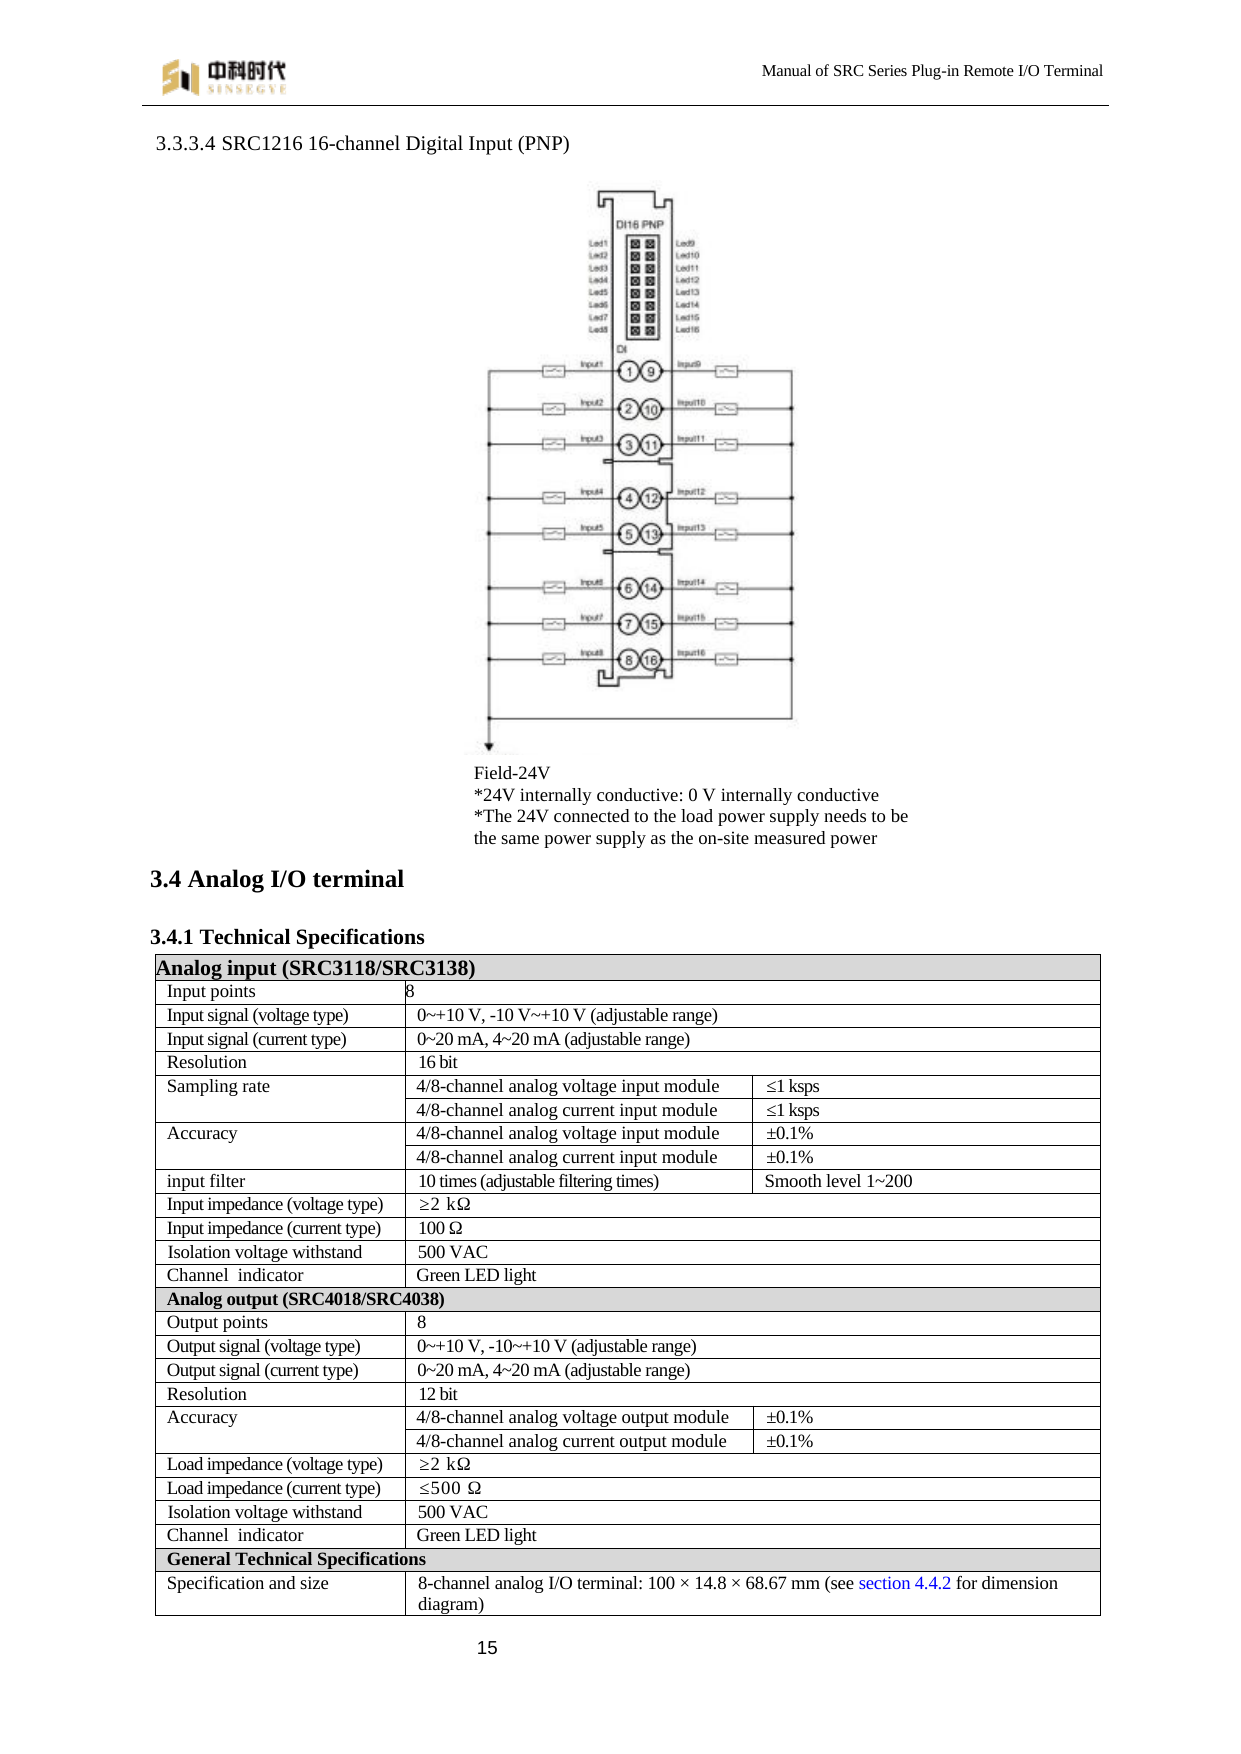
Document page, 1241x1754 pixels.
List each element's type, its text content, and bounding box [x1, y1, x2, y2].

table_cell 0~+10 V, -10 V~+10 V (adjustable range) [406, 1005, 1100, 1027]
table_cell Specification and size [156, 1572, 405, 1615]
table_cell 500 VAC [406, 1241, 1100, 1264]
table_cell ≤1 ksps [753, 1076, 1100, 1098]
table_cell 12 bit [406, 1383, 1100, 1406]
table_cell Channel indicator [156, 1265, 405, 1287]
table_cell ±0.1% [754, 1430, 1100, 1453]
table_cell ±0.1% [753, 1123, 1100, 1145]
table_cell Sampling rate [156, 1076, 405, 1122]
table_cell 4/8-channel analog voltage input module [406, 1123, 752, 1145]
table_cell 16 bit [406, 1052, 1100, 1074]
table_cell Input points [156, 981, 405, 1003]
table_cell Smooth level 1~200 [753, 1170, 1100, 1193]
table_cell Input impedance (current type) [156, 1218, 405, 1240]
table_cell 4/8-channel analog voltage output module [406, 1407, 753, 1429]
table_cell ≥2 kΩ [406, 1454, 1100, 1476]
table_cell Output signal (voltage type) [156, 1336, 405, 1358]
table_cell Output signal (current type) [156, 1359, 405, 1382]
table_cell Isolation voltage withstand [156, 1241, 405, 1264]
table_cell ≤500 Ω [406, 1478, 1100, 1500]
table_cell Analog output (SRC4018/SRC4038) [156, 1288, 1100, 1311]
table_cell Accuracy [156, 1123, 405, 1169]
table_cell 0~+10 V, -10~+10 V (adjustable range) [406, 1336, 1100, 1358]
table_cell Load impedance (current type) [156, 1478, 405, 1500]
table_cell 100 Ω [406, 1218, 1100, 1240]
table_cell 10 times (adjustable filtering times) [406, 1170, 752, 1193]
table_cell 8 [406, 1312, 1100, 1334]
table_cell Input signal (voltage type) [156, 1005, 405, 1027]
table_cell 8-channel analog I/O terminal: 100 × 14.8 × 68.67 mm (see section 4.4.2 for dimension diagram) [406, 1572, 1100, 1615]
table_cell 4/8-channel analog current output module [406, 1430, 753, 1453]
picture [463, 180, 810, 754]
table_cell ≤1 ksps [753, 1099, 1100, 1122]
table_cell ±0.1% [754, 1407, 1100, 1429]
table_cell General Technical Specifications [156, 1549, 1100, 1571]
table_cell input filter [156, 1170, 405, 1193]
table_cell 4/8-channel analog current input module [406, 1146, 752, 1169]
table_cell 8 [406, 981, 1100, 1003]
table_cell Resolution [156, 1383, 405, 1406]
subtitle 3.4 Analog I/O terminal [150, 864, 1103, 893]
table_cell ±0.1% [753, 1146, 1100, 1169]
table_cell Channel indicator [156, 1525, 405, 1547]
table_cell Input signal (current type) [156, 1028, 405, 1051]
table_header Analog input (SRC3118/SRC3138) [156, 955, 1100, 980]
table_cell Isolation voltage withstand [156, 1501, 405, 1524]
table_cell 500 VAC [406, 1501, 1100, 1524]
table_cell Accuracy [156, 1407, 405, 1453]
picture [162, 59, 287, 96]
table_cell Input impedance (voltage type) [156, 1194, 405, 1216]
table_cell 0~20 mA, 4~20 mA (adjustable range) [406, 1359, 1100, 1382]
subtitle 3.4.1 Technical Specifications [150, 924, 1103, 949]
table_cell ≥2 kΩ [406, 1194, 1100, 1216]
table_cell 4/8-channel analog voltage input module [406, 1076, 752, 1098]
table_cell Green LED light [406, 1525, 1100, 1547]
table_cell Resolution [156, 1052, 405, 1074]
table_cell 0~20 mA, 4~20 mA (adjustable range) [406, 1028, 1100, 1051]
table_cell 4/8-channel analog current input module [406, 1099, 752, 1122]
table_cell Output points [156, 1312, 405, 1334]
table_cell Load impedance (voltage type) [156, 1454, 405, 1476]
table_cell Green LED light [406, 1265, 1100, 1287]
text 3.3.3.4 SRC1216 16-channel Digital Input (PNP) [150, 131, 1103, 155]
